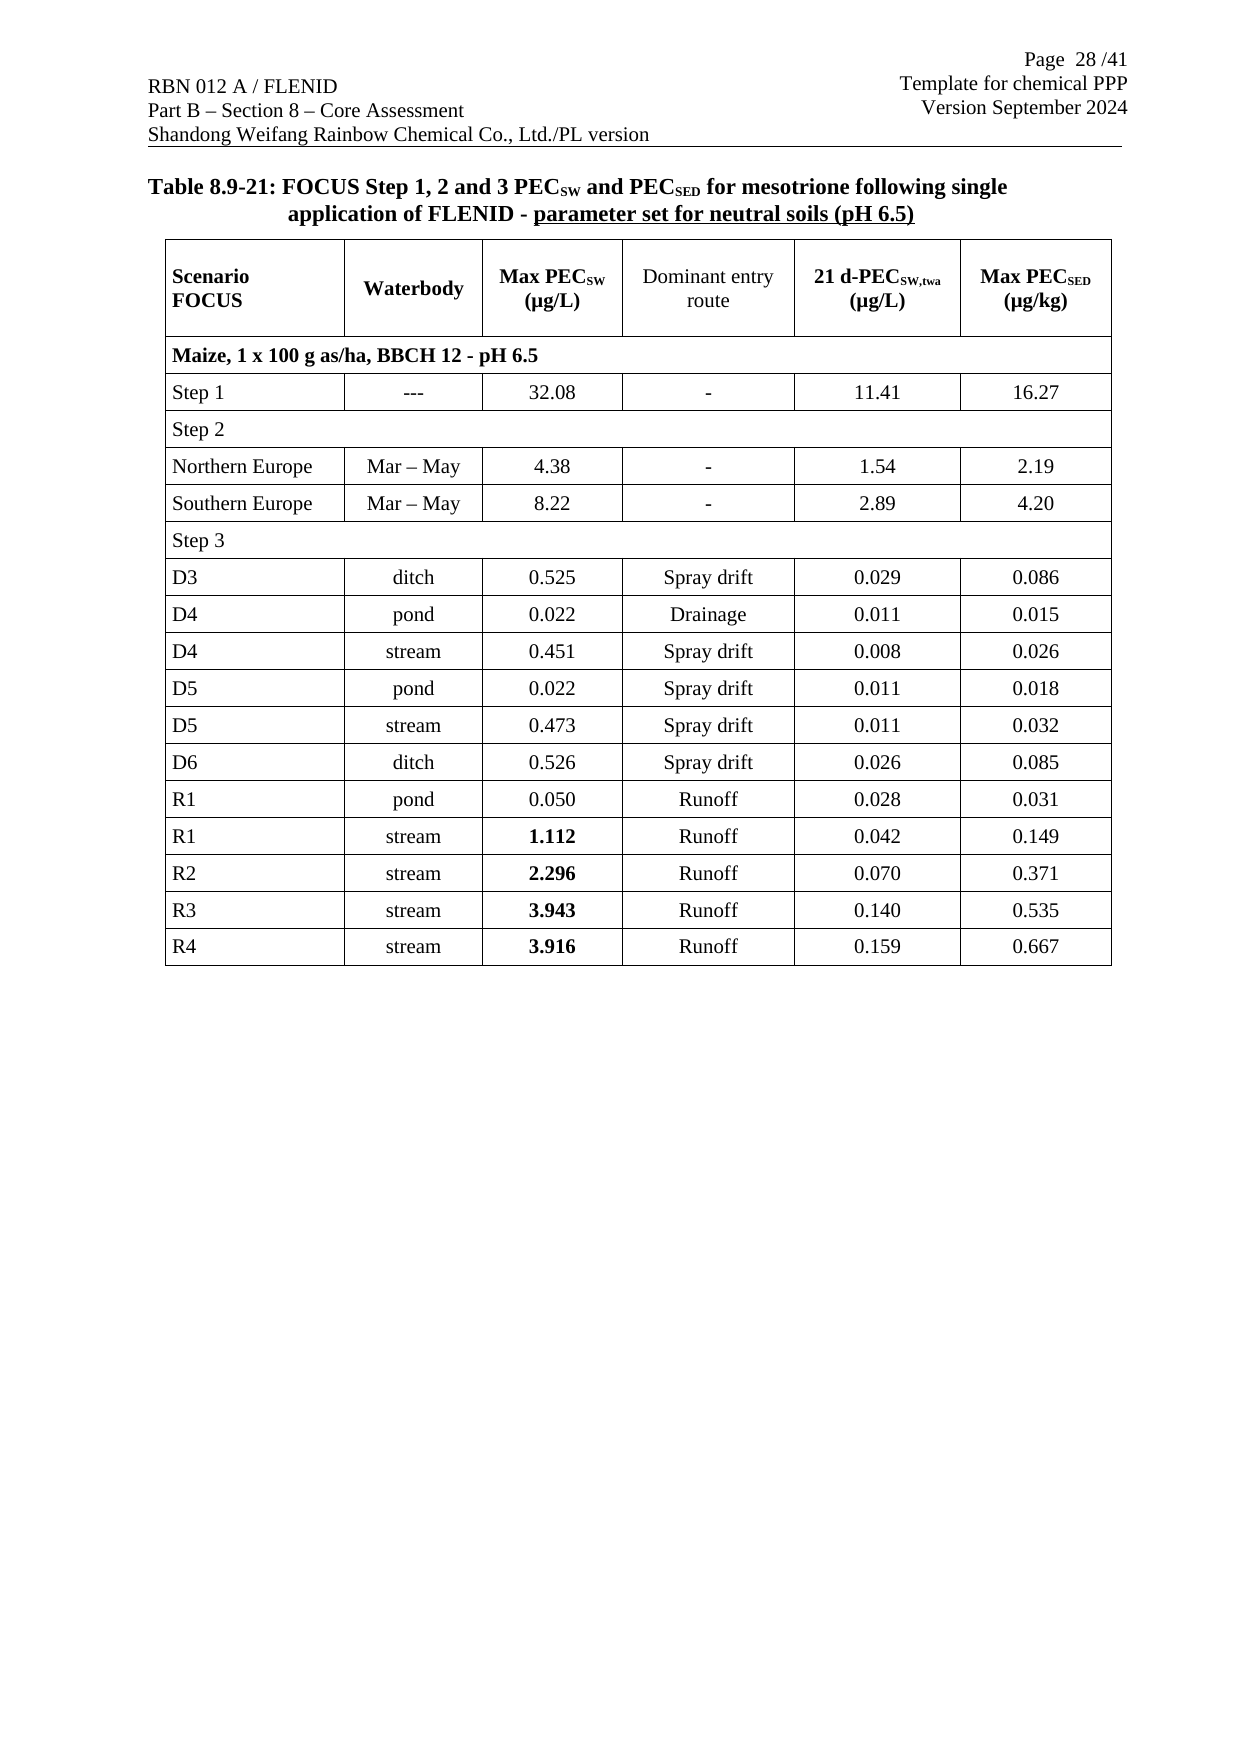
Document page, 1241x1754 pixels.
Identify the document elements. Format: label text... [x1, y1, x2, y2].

table_cell 0.031 [961, 781, 1111, 817]
table_cell - [623, 485, 794, 521]
table_cell 0.159 [795, 929, 960, 964]
table_cell Runoff [623, 818, 794, 853]
table_cell 0.473 [483, 707, 622, 743]
table_cell D5 [166, 707, 344, 743]
table_cell 0.011 [795, 670, 960, 706]
table_cell 2.296 [483, 855, 622, 891]
table_cell 0.526 [483, 744, 622, 779]
table_cell D4 [166, 596, 344, 632]
table_cell 4.38 [483, 448, 622, 484]
table_cell stream [345, 892, 482, 927]
table_cell pond [345, 596, 482, 632]
table_cell stream [345, 633, 482, 669]
table_cell Spray drift [623, 559, 794, 595]
table_cell Spray drift [623, 633, 794, 669]
table_cell ditch [345, 744, 482, 779]
table_cell 0.015 [961, 596, 1111, 632]
table_cell 0.011 [795, 596, 960, 632]
table_header Dominant entry route [623, 240, 794, 336]
table_cell 0.022 [483, 596, 622, 632]
table_cell 0.140 [795, 892, 960, 927]
table_cell R1 [166, 781, 344, 817]
table_cell pond [345, 670, 482, 706]
table_cell Maize, 1 x 100 g as/ha, BBCH 12 - pH 6.5 [166, 337, 1111, 373]
table_cell 0.086 [961, 559, 1111, 595]
table_cell Spray drift [623, 707, 794, 743]
table_cell Runoff [623, 781, 794, 817]
table_cell 0.451 [483, 633, 622, 669]
table_cell R1 [166, 818, 344, 853]
table_cell 11.41 [795, 374, 960, 410]
table_cell stream [345, 855, 482, 891]
table_cell 1.112 [483, 818, 622, 853]
table_cell 0.149 [961, 818, 1111, 853]
table_header Scenario FOCUS [166, 240, 344, 336]
table_cell 2.19 [961, 448, 1111, 484]
table_cell 0.028 [795, 781, 960, 817]
table_cell 8.22 [483, 485, 622, 521]
table_cell 0.029 [795, 559, 960, 595]
table_cell 1.54 [795, 448, 960, 484]
table_cell Mar – May [345, 485, 482, 521]
table_cell 32.08 [483, 374, 622, 410]
table_cell 0.085 [961, 744, 1111, 779]
table_cell Northern Europe [166, 448, 344, 484]
table_cell 0.026 [795, 744, 960, 779]
table_cell ditch [345, 559, 482, 595]
table_cell 0.018 [961, 670, 1111, 706]
table_cell 0.535 [961, 892, 1111, 927]
table_cell Step 3 [166, 522, 1111, 558]
table_cell Mar – May [345, 448, 482, 484]
table_cell 0.371 [961, 855, 1111, 891]
table_cell 2.89 [795, 485, 960, 521]
table_cell pond [345, 781, 482, 817]
table_cell 0.008 [795, 633, 960, 669]
table_cell Runoff [623, 929, 794, 964]
table_cell --- [345, 374, 482, 410]
table_cell 3.916 [483, 929, 622, 964]
table_cell Spray drift [623, 744, 794, 779]
table_cell 0.667 [961, 929, 1111, 964]
table_cell 0.525 [483, 559, 622, 595]
table_cell R2 [166, 855, 344, 891]
table_cell - [623, 448, 794, 484]
table_cell Runoff [623, 855, 794, 891]
table_cell Step 2 [166, 411, 1111, 447]
table_cell - [623, 374, 794, 410]
table_cell stream [345, 818, 482, 853]
table_cell 0.026 [961, 633, 1111, 669]
table_cell D3 [166, 559, 344, 595]
table_cell Runoff [623, 892, 794, 927]
table_cell 16.27 [961, 374, 1111, 410]
table_cell 0.011 [795, 707, 960, 743]
table_cell 0.050 [483, 781, 622, 817]
table_cell 0.070 [795, 855, 960, 891]
table_cell D5 [166, 670, 344, 706]
table_cell 0.042 [795, 818, 960, 853]
table_cell stream [345, 707, 482, 743]
table_cell Spray drift [623, 670, 794, 706]
table_cell D4 [166, 633, 344, 669]
table_cell R4 [166, 929, 344, 964]
table_header Max PECSW (μg/L) [483, 240, 622, 336]
table_cell 4.20 [961, 485, 1111, 521]
table_cell stream [345, 929, 482, 964]
table_header Max PECSED (μg/kg) [961, 240, 1111, 336]
table_cell Drainage [623, 596, 794, 632]
table_cell R3 [166, 892, 344, 927]
table_cell Southern Europe [166, 485, 344, 521]
table_cell Step 1 [166, 374, 344, 410]
table_header 21 d-PECSW,twa (µg/L) [795, 240, 960, 336]
table_cell 0.022 [483, 670, 622, 706]
table_cell D6 [166, 744, 344, 779]
table_cell 0.032 [961, 707, 1111, 743]
table_cell 3.943 [483, 892, 622, 927]
table_header Waterbody [345, 240, 482, 336]
